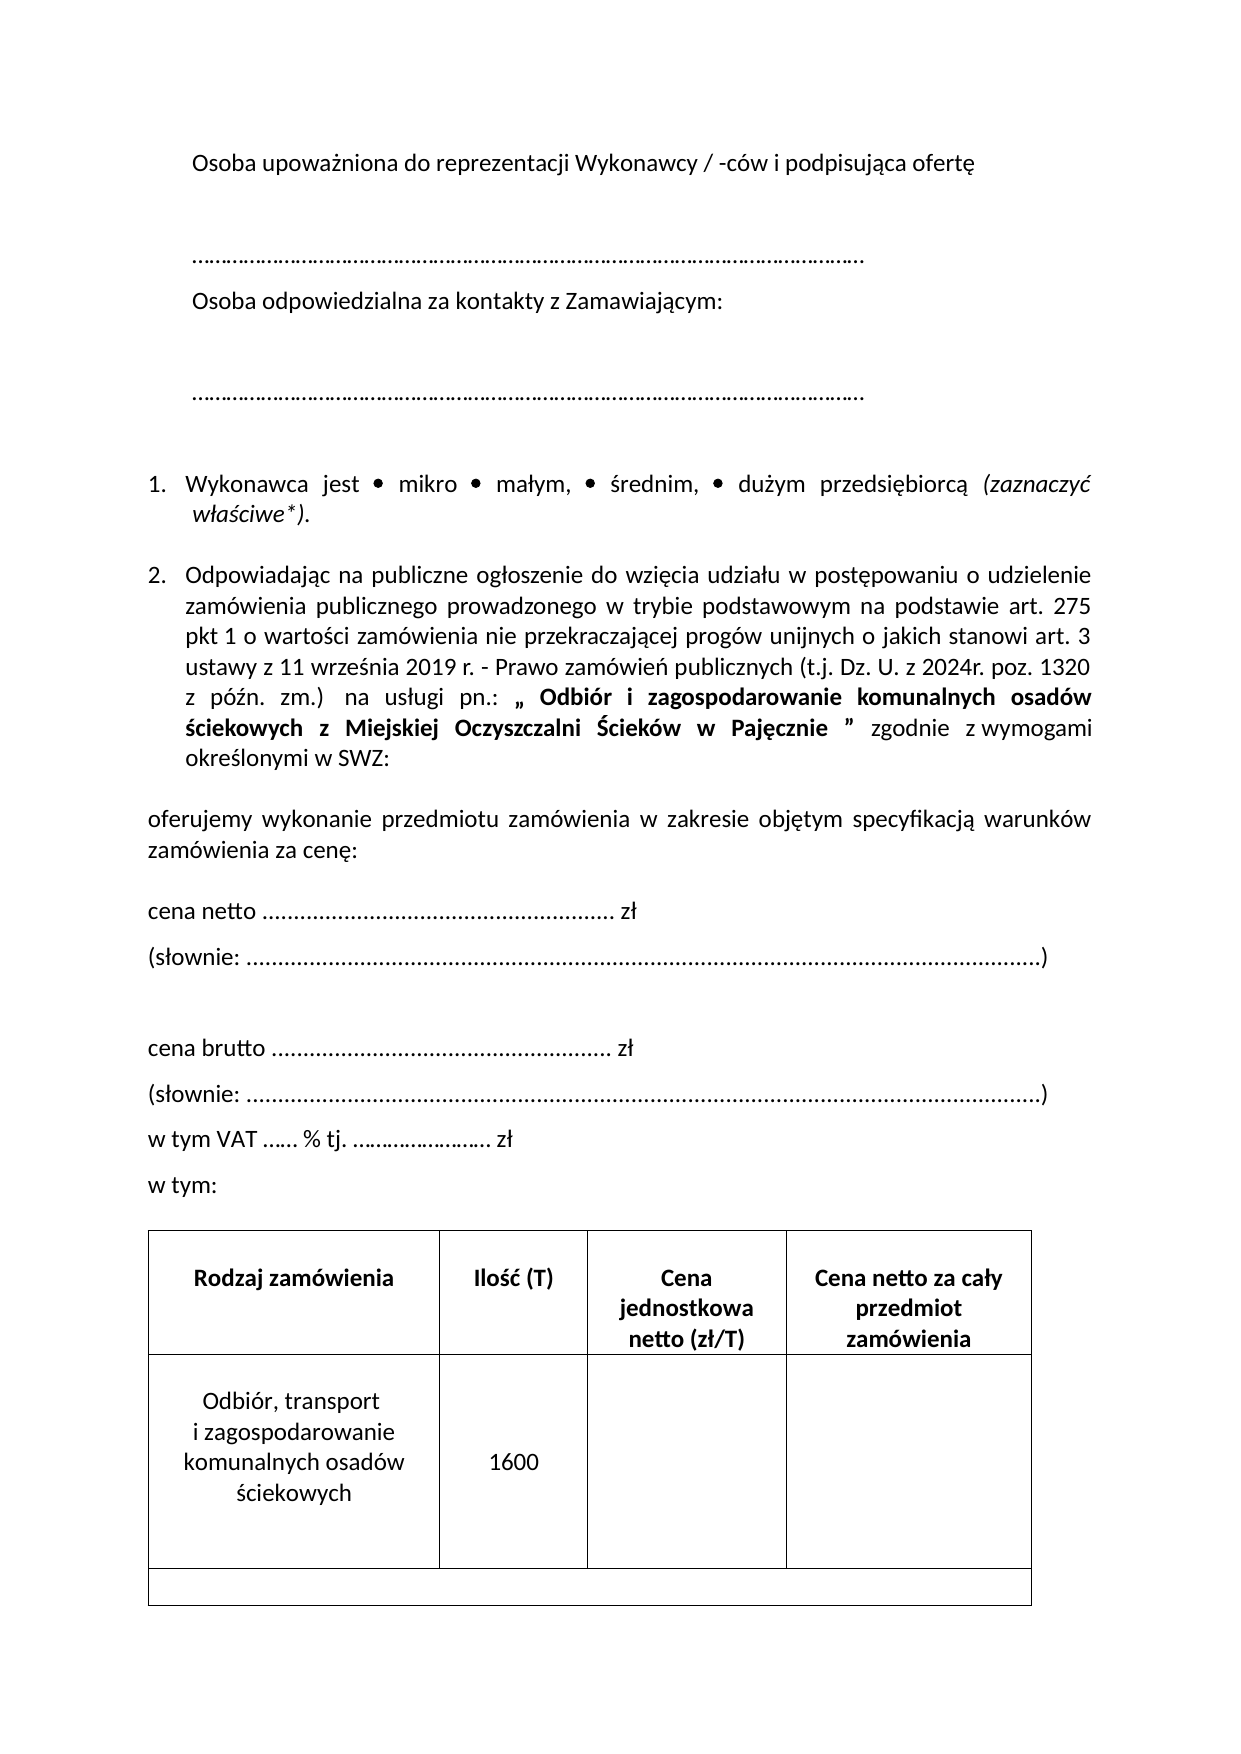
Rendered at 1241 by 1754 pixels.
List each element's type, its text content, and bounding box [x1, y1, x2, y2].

table_cell Odbiór, transport i zagospodarowanie komunalnych osadów ściekowych [149, 1355, 439, 1568]
table_cell [588, 1355, 786, 1568]
list Odpowiadając na publiczne ogłoszenie do wzięcia udziału w postępowaniu o udzielenie zamówienia publicznego prowadzonego w trybie podstawowym na podstawie art. 275 pkt 1 o wartości zamówienia nie przekraczającej progów unijnych o jakich stanowi art. 3 ustawy z 11 września 2019 r. - Prawo zamówień publicznych (t.j. Dz. U. z 2024r. poz. 1320 z późn. zm.) na usługi pn.: „ Odbiór i zagospodarowanie komunalnych osadów ściekowych z Miejskiej Oczyszczalni Ścieków w Pajęcznie ” zgodnie z wymogami określonymi w SWZ: [148, 559, 1093, 773]
table_header Ilość (T) [440, 1231, 587, 1353]
text w tym VAT …… % tj. …………………… zł [148, 1124, 1093, 1154]
table_header Cena netto za cały przedmiot zamówienia [787, 1231, 1031, 1353]
text cena netto ........................................................ zł [148, 895, 1093, 926]
text Osoba upoważniona do reprezentacji Wykonawcy / -ców i podpisująca ofertę [192, 148, 1093, 178]
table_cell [149, 1569, 1031, 1605]
table_header Rodzaj zamówienia [149, 1231, 439, 1353]
text Osoba odpowiedzialna za kontakty z Zamawiającym: [192, 285, 1093, 315]
text ……………………………………………………………………………………………………… [192, 376, 1093, 407]
text ……………………………………………………………………………………………………… [192, 239, 1093, 269]
list Wykonawca jest mikro małym, średnim, dużym przedsiębiorcą (zaznaczyć właściwe*). [148, 468, 1093, 529]
table_cell 1600 [440, 1355, 587, 1568]
table_cell [787, 1355, 1031, 1568]
table_header Cena jednostkowa netto (zł/T) [588, 1231, 786, 1353]
text w tym: [148, 1169, 1093, 1200]
text (słownie: ..............................................................................................................................) [148, 941, 1093, 971]
text cena brutto ...................................................... zł [148, 1032, 1093, 1063]
text (słownie: ..............................................................................................................................) [148, 1078, 1093, 1108]
text oferujemy wykonanie przedmiotu zamówienia w zakresie objętym specyfikacją warunków zamówienia za cenę: [148, 803, 1093, 864]
